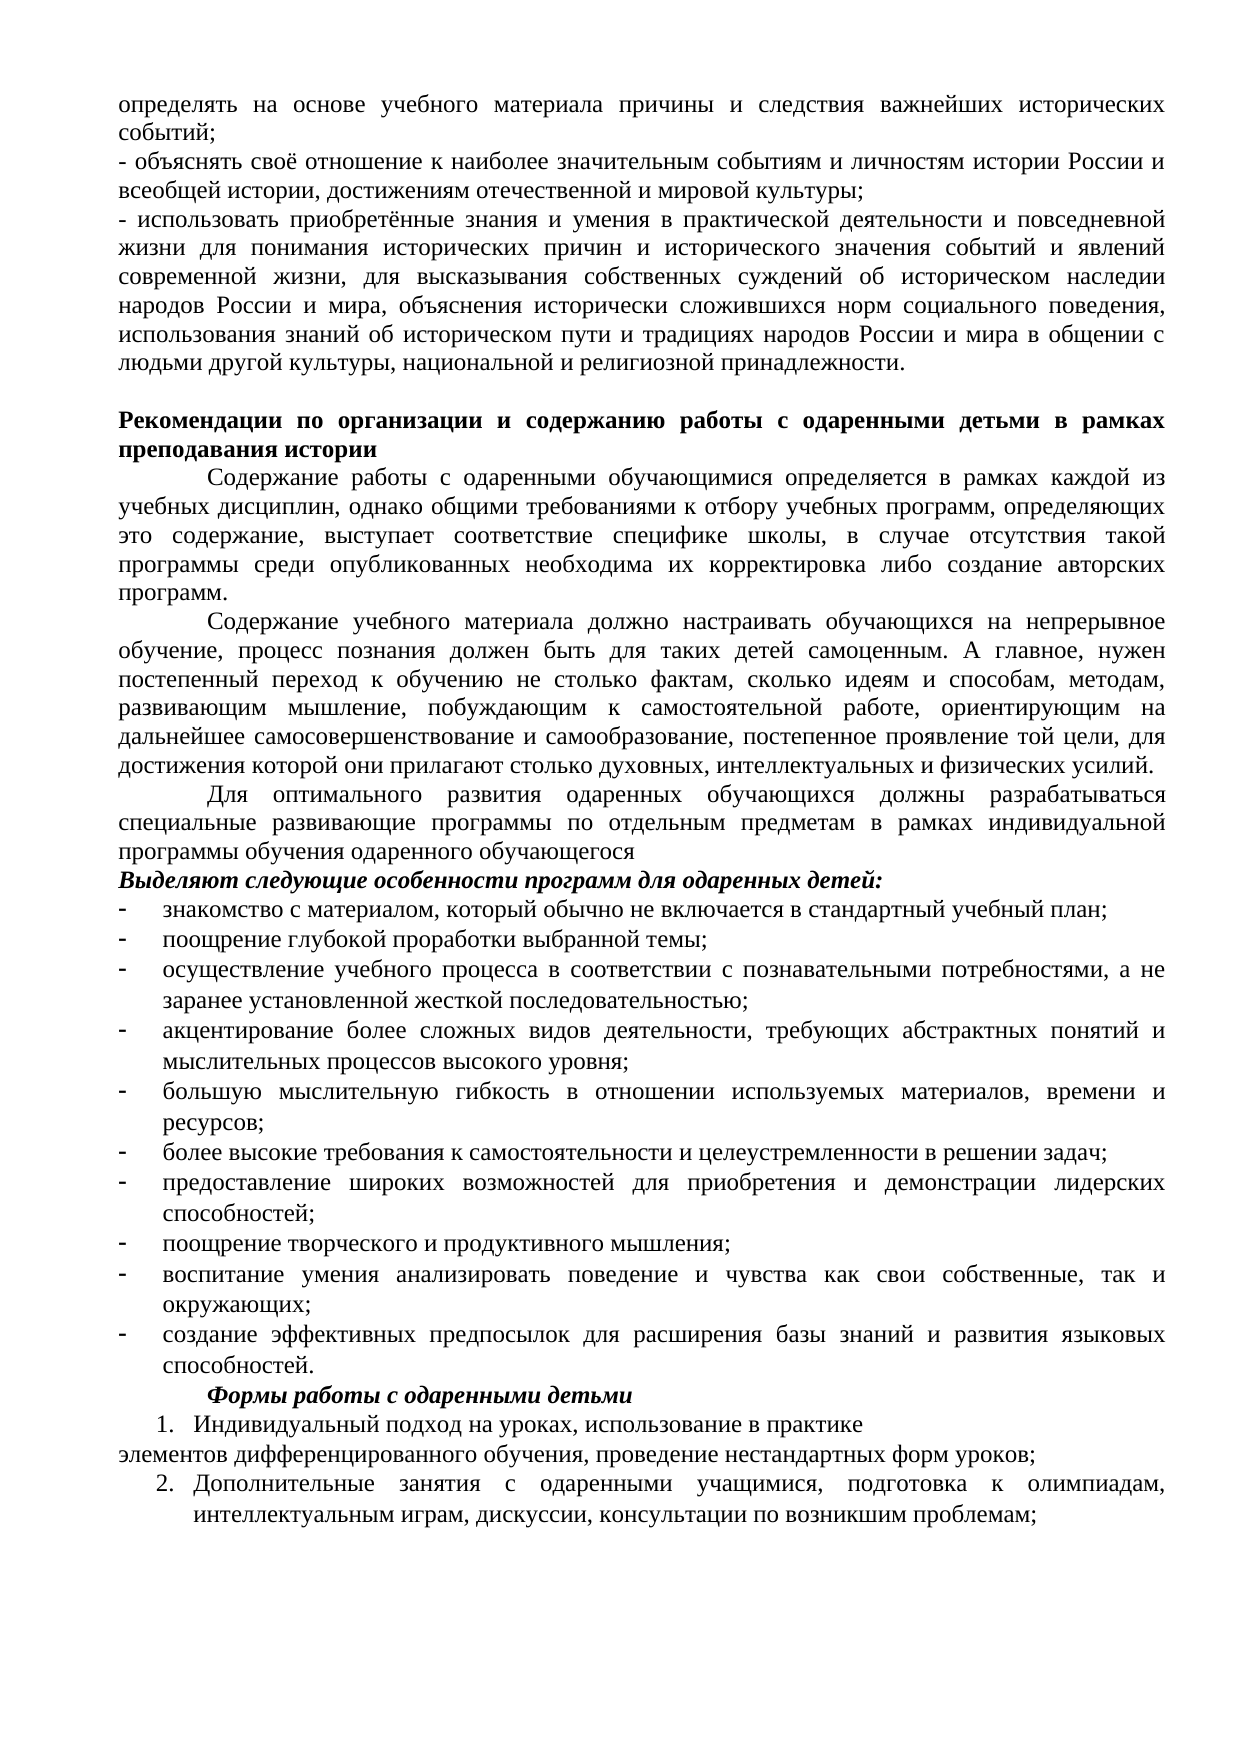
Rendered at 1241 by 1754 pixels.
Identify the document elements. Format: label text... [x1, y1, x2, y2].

list создание эффективных предпосылок для расширения базы знаний и развития языковых способностей. [118, 1319, 1167, 1379]
text - объяснять своё отношение к наиболее значительным событиям и личностям истории России и всеобщей истории, достижениям отечественной и мировой культуры; [118, 146, 1167, 204]
list Дополнительные занятия с одаренными учащимися, подготовка к олимпиадам, интеллектуальным играм, дискуссии, консультации по возникшим проблемам; [156, 1468, 1167, 1527]
text определять на основе учебного материала причины и следствия важнейших исторических событий; [118, 89, 1167, 146]
text Содержание работы с одаренными обучающимися определяется в рамках каждой из учебных дисциплин, однако общими требованиями к отбору учебных программ, определяющих это содержание, выступает соответствие специфике школы, в случае отсутствия такой программы среди опубликованных необходима их корректировка либо создание авторских программ. [118, 462, 1167, 606]
list предоставление широких возможностей для приобретения и демонстрации лидерских способностей; [118, 1167, 1167, 1227]
text - использовать приобретённые знания и умения в практической деятельности и повседневной жизни для понимания исторических причин и исторического значения событий и явлений современной жизни, для высказывания собственных суждений об историческом наследии народов России и мира, объяснения исторически сложившихся норм социального поведения, использования знаний об историческом пути и традициях народов России и мира в общении с людьми другой культуры, национальной и религиозной принадлежности. [118, 204, 1167, 376]
list поощрение глубокой проработки выбранной темы; [118, 924, 1167, 953]
text Формы работы с одаренными детьми [118, 1380, 1167, 1409]
list осуществление учебного процесса в соответствии с познавательными потребностями, а не заранее установленной жесткой последовательностью; [118, 954, 1167, 1014]
list более высокие требования к самостоятельности и целеустремленности в решении задач; [118, 1137, 1167, 1166]
text Для оптимального развития одаренных обучающихся должны разрабатываться специальные развивающие программы по отдельным предметам в рамках индивидуальной программы обучения одаренного обучающегося [118, 779, 1167, 865]
list поощрение творческого и продуктивного мышления; [118, 1228, 1167, 1257]
list большую мыслительную гибкость в отношении используемых материалов, времени и ресурсов; [118, 1076, 1167, 1135]
list воспитание умения анализировать поведение и чувства как свои собственные, так и окружающих; [118, 1259, 1167, 1318]
list Индивидуальный подход на уроках, использование в практике [156, 1409, 1167, 1438]
list знакомство с материалом, который обычно не включается в стандартный учебный план; [118, 894, 1167, 922]
text Рекомендации по организации и содержанию работы с одаренными детьми в рамках преподавания истории [118, 405, 1167, 462]
list акцентирование более сложных видов деятельности, требующих абстрактных понятий и мыслительных процессов высокого уровня; [118, 1015, 1167, 1074]
text элементов дифференцированного обучения, проведение нестандартных форм уроков; [118, 1439, 1167, 1468]
text Содержание учебного материала должно настраивать обучающихся на непрерывное обучение, процесс познания должен быть для таких детей самоценным. А главное, нужен постепенный переход к обучению не столько фактам, сколько идеям и способам, методам, развивающим мышление, побуждающим к самостоятельной работе, ориентирующим на дальнейшее самосовершенствование и самообразование, постепенное проявление той цели, для достижения которой они прилагают столько духовных, интеллектуальных и физических усилий. [118, 606, 1167, 779]
text Выделяют следующие особенности программ для одаренных детей: [118, 865, 1167, 894]
